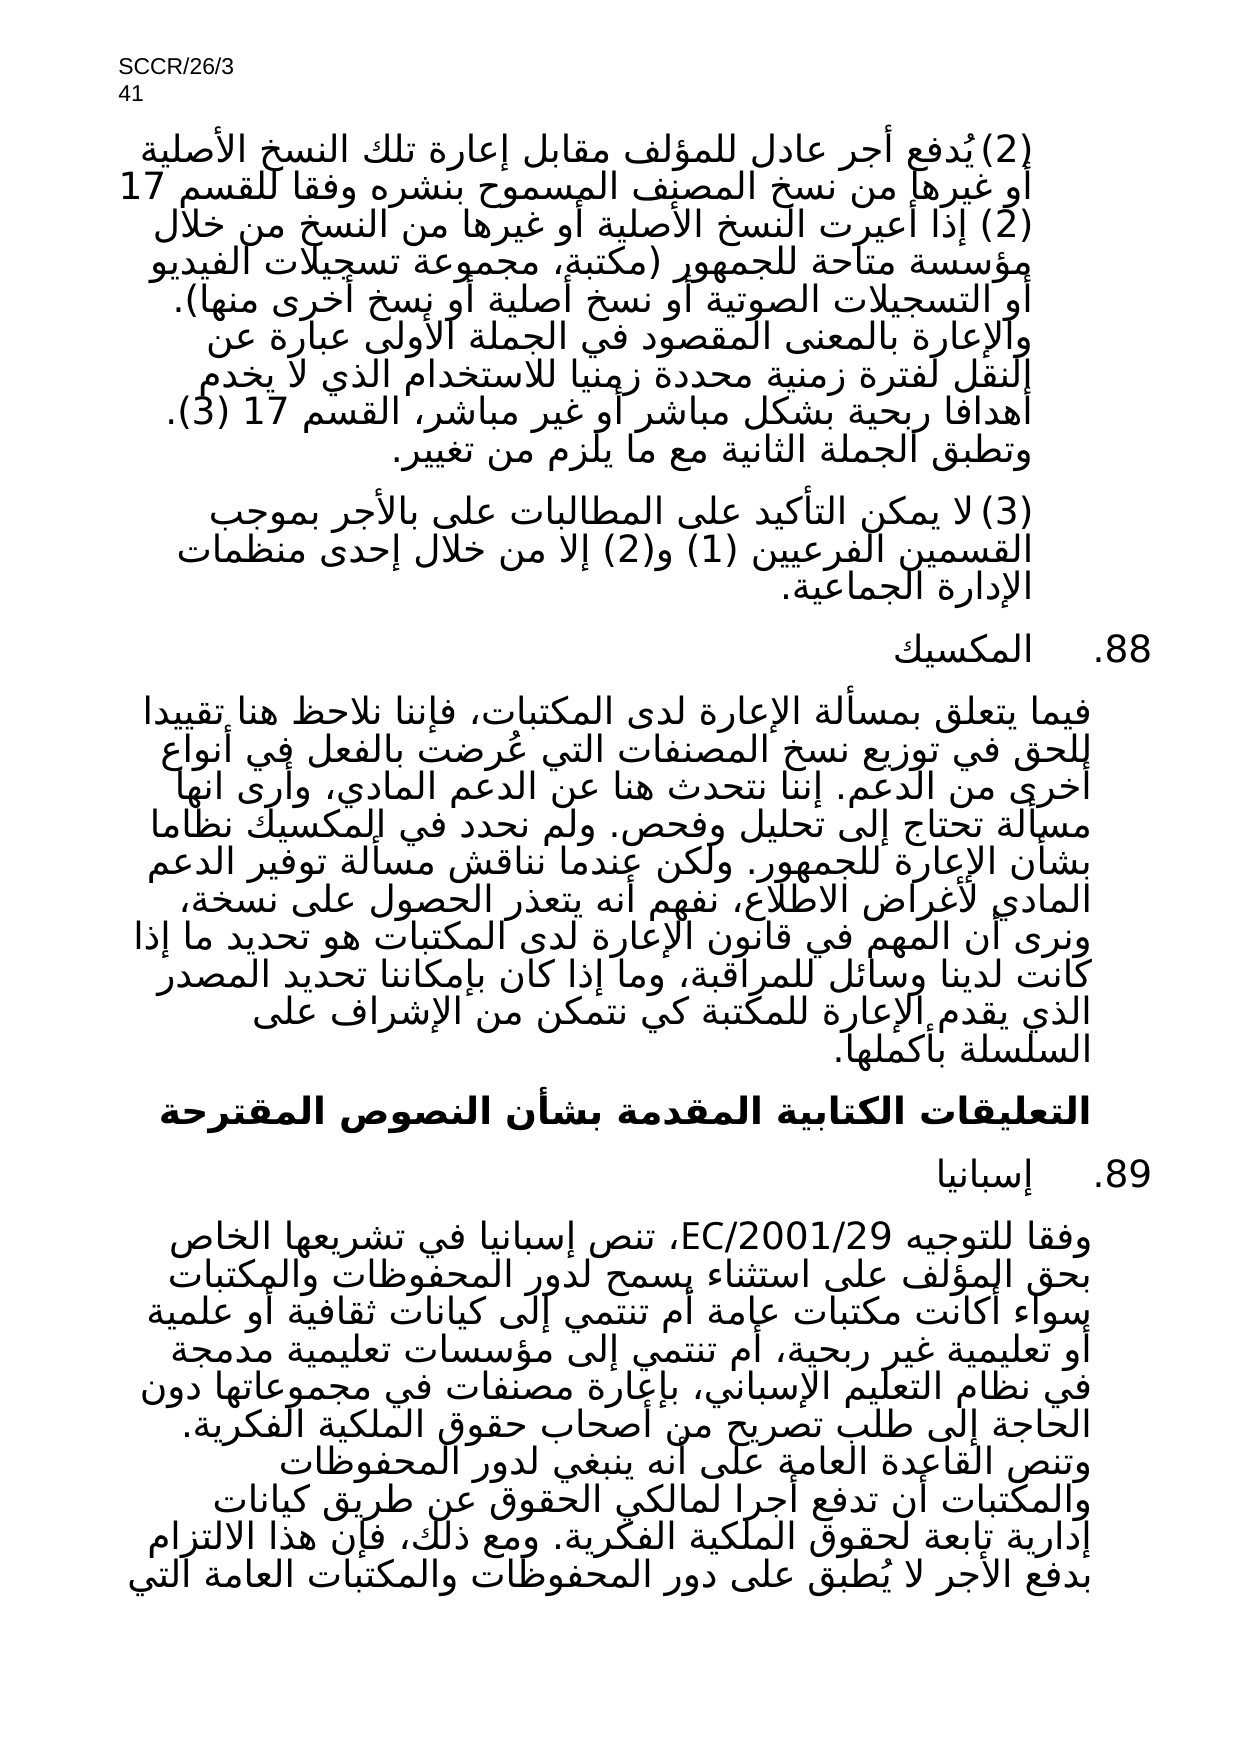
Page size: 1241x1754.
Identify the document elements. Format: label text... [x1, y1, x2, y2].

text المكسيك [118, 632, 1092, 670]
text فيما يتعلق بمسألة الإعارة لدى المكتبات، فإننا نلاحظ هنا تقييدا للحق في توزيع نسخ المصنفات التي عُرضت بالفعل في أنواع أخرى من الدعم. إننا نتحدث هنا عن الدعم المادي، وأرى انها مسألة تحتاج إلى تحليل وفحص. ولم نحدد في المكسيك نظاما بشأن الإعارة للجمهور. ولكن عندما نناقش مسألة توفير الدعم المادي لأغراض الاطلاع، نفهم أنه يتعذر الحصول على نسخة، ونرى أن المهم في قانون الإعارة لدى المكتبات هو تحديد ما إذا كانت لدينا وسائل للمراقبة، وما إذا كان بإمكاننا تحديد المصدر الذي يقدم الإعارة للمكتبة كي نتمكن من الإشراف على السلسلة بأكملها. [118, 695, 1092, 1070]
text (3) لا يمكن التأكيد على المطالبات على بالأجر بموجب القسمين الفرعيين (1) و(2) إلا من خلال إحدى منظمات الإدارة الجماعية. [118, 495, 1033, 607]
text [118, 1220, 1092, 1595]
list التعليقات الكتابية المقدمة بشأن النصوص المقترحة [219, 1095, 469, 1132]
list التعليقات الكتابية المقدمة بشأن النصوص المقترحة [118, 1095, 303, 1132]
text (2) يُدفع أجر عادل للمؤلف مقابل إعارة تلك النسخ الأصلية أو غيرها من نسخ المصنف المسموح بنشره وفقا للقسم 17 (2) إذا أعيرت النسخ الأصلية أو غيرها من النسخ من خلال مؤسسة متاحة للجمهور (مكتبة، مجموعة تسجيلات الفيديو أو التسجيلات الصوتية أو نسخ أصلية أو نسخ أخرى منها). والإعارة بالمعنى المقصود في الجملة الأولى عبارة عن النقل لفترة زمنية محددة زمنيا للاستخدام الذي لا يخدم أهدافا ربحية بشكل مباشر أو غير مباشر، القسم 17 (3). وتطبق الجملة الثانية مع ما يلزم من تغيير. [118, 132, 1033, 470]
text إسبانيا [118, 1157, 1092, 1195]
list التعليقات الكتابية المقدمة بشأن النصوص المقترحة [403, 1095, 1092, 1132]
